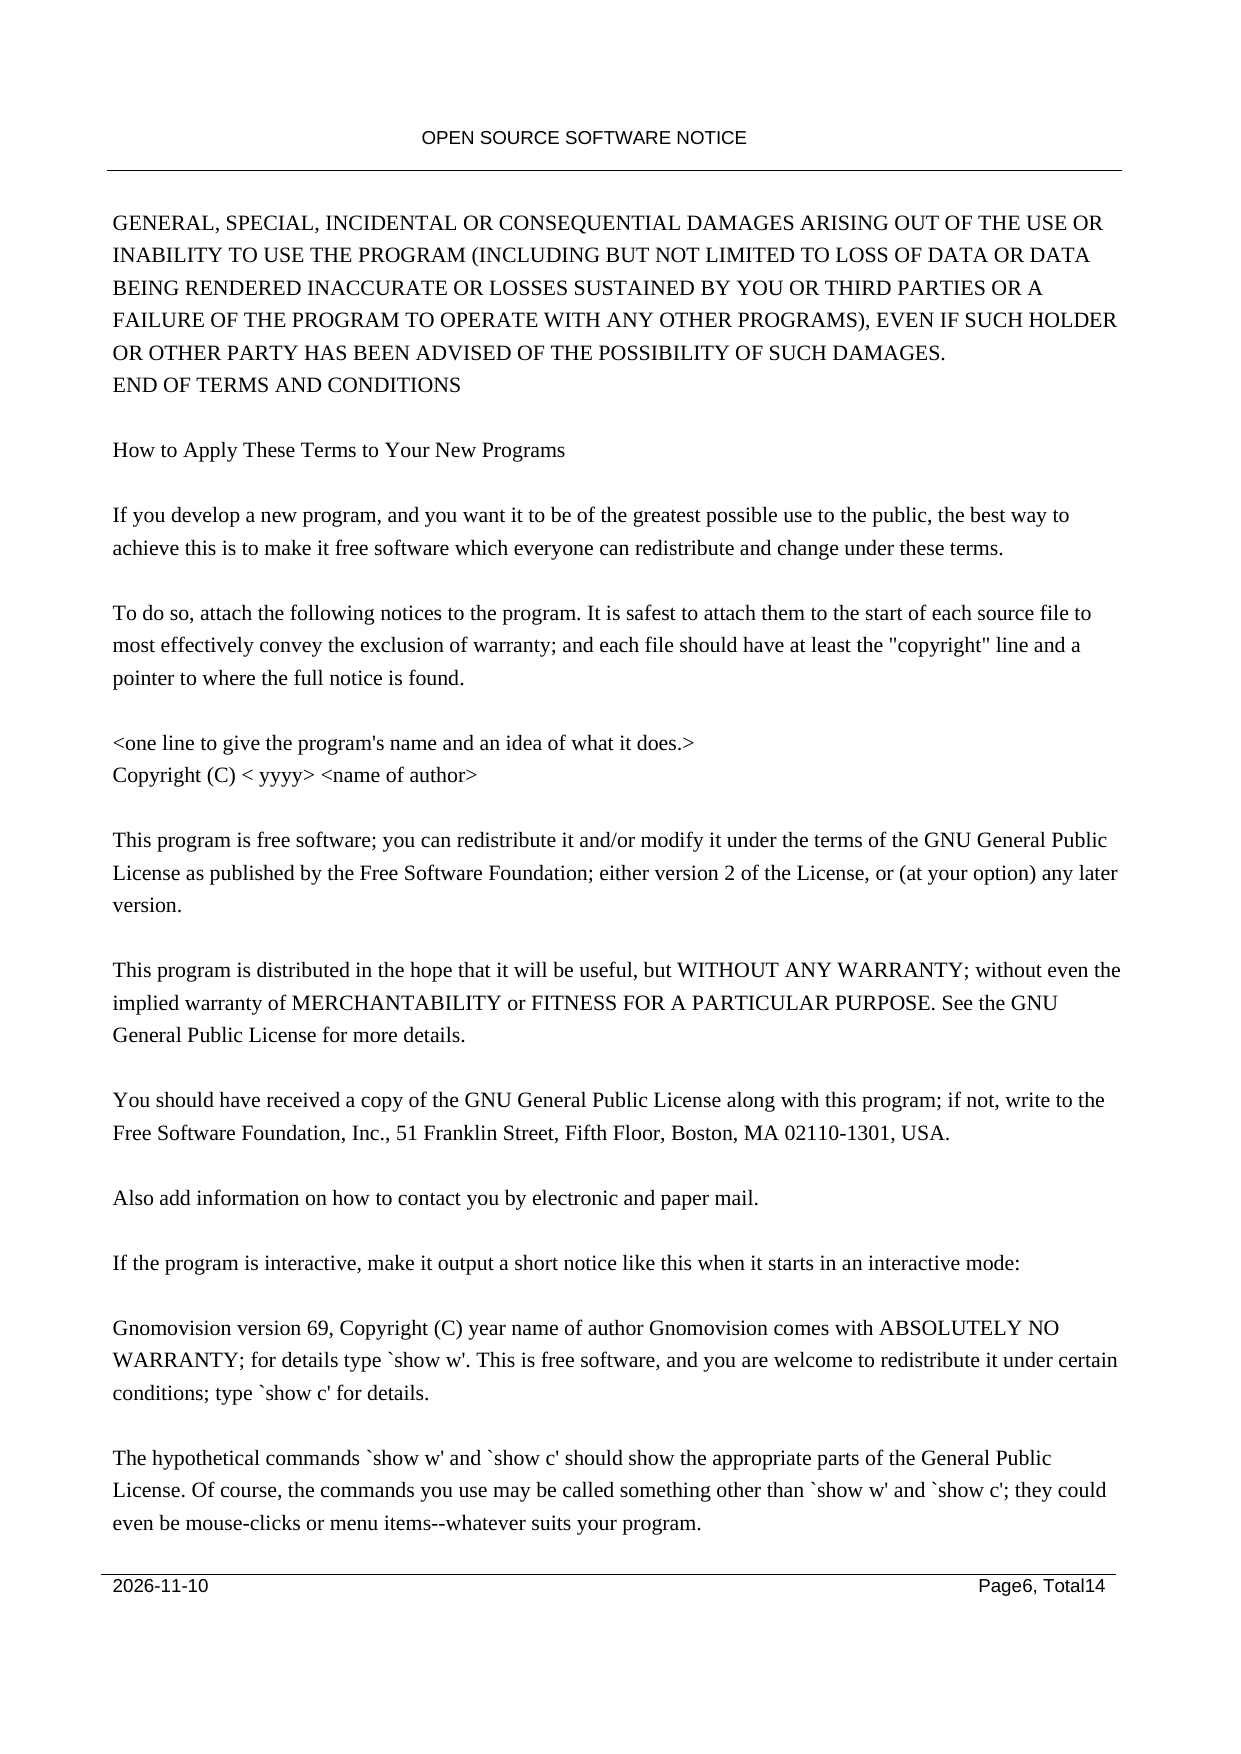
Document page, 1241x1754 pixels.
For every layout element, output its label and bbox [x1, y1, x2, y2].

text [112, 206, 1128, 1539]
